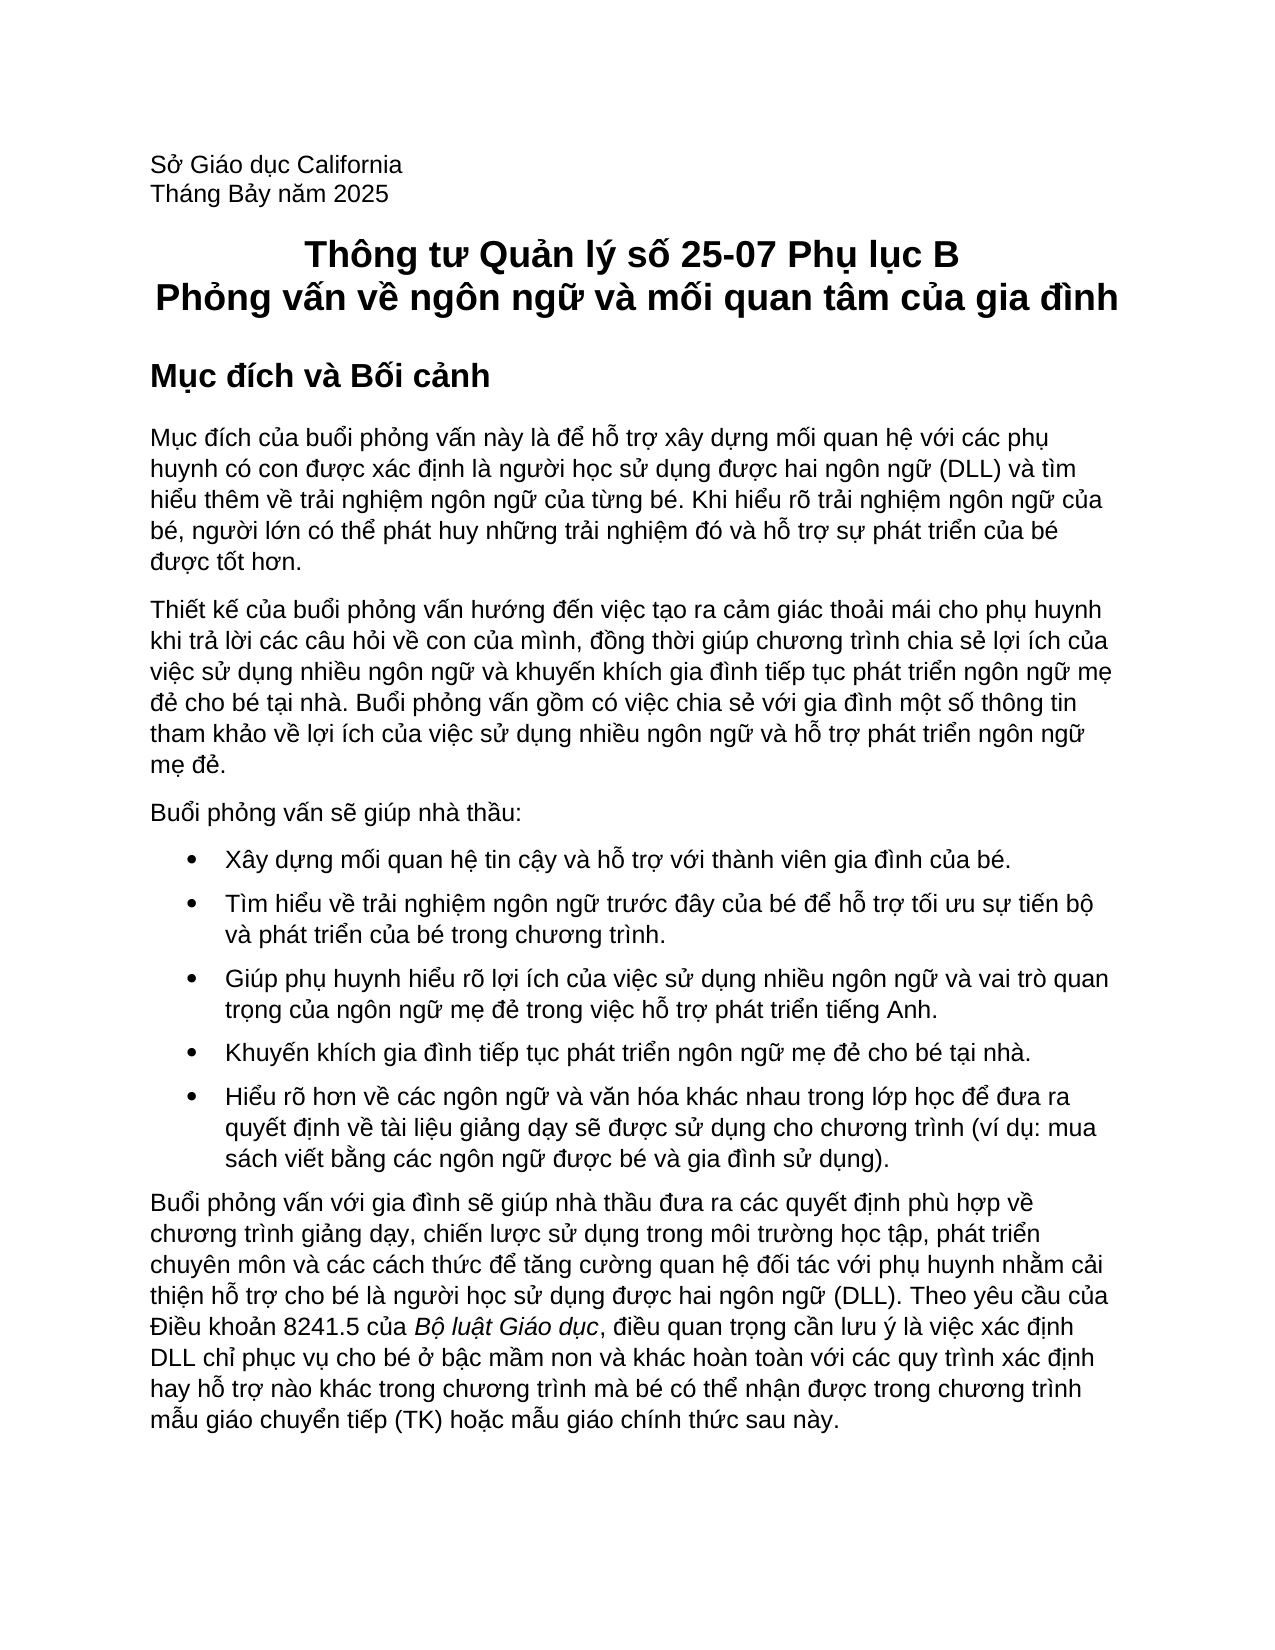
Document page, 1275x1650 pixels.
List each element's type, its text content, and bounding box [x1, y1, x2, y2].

list Hiểu rõ hơn về các ngôn ngữ và văn hóa khác nhau trong lớp học để đưa ra quyết định về tài liệu giảng dạy sẽ được sử dụng cho chương trình (ví dụ: mua sách viết bằng các ngôn ngữ được bé và gia đình sử dụng). [187, 1082, 1125, 1173]
text Buổi phỏng vấn với gia đình sẽ giúp nhà thầu đưa ra các quyết định phù hợp về chương trình giảng dạy, chiến lược sử dụng trong môi trường học tập, phát triển chuyên môn và các cách thức để tăng cường quan hệ đối tác với phụ huynh nhằm cải thiện hỗ trợ cho bé là người học sử dụng được hai ngôn ngữ (DLL). Theo yêu cầu của Điều khoản 8241.5 của Bộ luật Giáo dục, điều quan trọng cần lưu ý là việc xác định DLL chỉ phục vụ cho bé ở bậc mầm non và khác hoàn toàn với các quy trình xác định hay hỗ trợ nào khác trong chương trình mà bé có thể nhận được trong chương trình mẫu giáo chuyển tiếp (TK) hoặc mẫu giáo chính thức sau này. [150, 1188, 1125, 1434]
subtitle Thông tư Quản lý số 25-07 Phụ lục B Phỏng vấn về ngôn ngữ và mối quan tâm của gia đình [150, 232, 1125, 319]
text Tháng Bảy năm 2025 [150, 179, 1125, 207]
subtitle Mục đích và Bối cảnh [150, 356, 1125, 395]
list Khuyến khích gia đình tiếp tục phát triển ngôn ngữ mẹ đẻ cho bé tại nhà. [187, 1038, 1125, 1067]
list Tìm hiểu về trải nghiệm ngôn ngữ trước đây của bé để hỗ trợ tối ưu sự tiến bộ và phát triển của bé trong chương trình. [187, 889, 1125, 949]
text Sở Giáo dục California [150, 150, 1125, 179]
list Xây dựng mối quan hệ tin cậy và hỗ trợ với thành viên gia đình của bé. [187, 845, 1125, 874]
list Giúp phụ huynh hiểu rõ lợi ích của việc sử dụng nhiều ngôn ngữ và vai trò quan trọng của ngôn ngữ mẹ đẻ trong việc hỗ trợ phát triển tiếng Anh. [187, 963, 1125, 1023]
text Buổi phỏng vấn sẽ giúp nhà thầu: [150, 797, 1125, 826]
text Thiết kế của buổi phỏng vấn hướng đến việc tạo ra cảm giác thoải mái cho phụ huynh khi trả lời các câu hỏi về con của mình, đồng thời giúp chương trình chia sẻ lợi ích của việc sử dụng nhiều ngôn ngữ và khuyến khích gia đình tiếp tục phát triển ngôn ngữ mẹ đẻ cho bé tại nhà. Buổi phỏng vấn gồm có việc chia sẻ với gia đình một số thông tin tham khảo về lợi ích của việc sử dụng nhiều ngôn ngữ và hỗ trợ phát triển ngôn ngữ mẹ đẻ. [150, 594, 1125, 778]
text Mục đích của buổi phỏng vấn này là để hỗ trợ xây dựng mối quan hệ với các phụ huynh có con được xác định là người học sử dụng được hai ngôn ngữ (DLL) và tìm hiểu thêm về trải nghiệm ngôn ngữ của từng bé. Khi hiểu rõ trải nghiệm ngôn ngữ của bé, người lớn có thể phát huy những trải nghiệm đó và hỗ trợ sự phát triển của bé được tốt hơn. [150, 423, 1125, 576]
